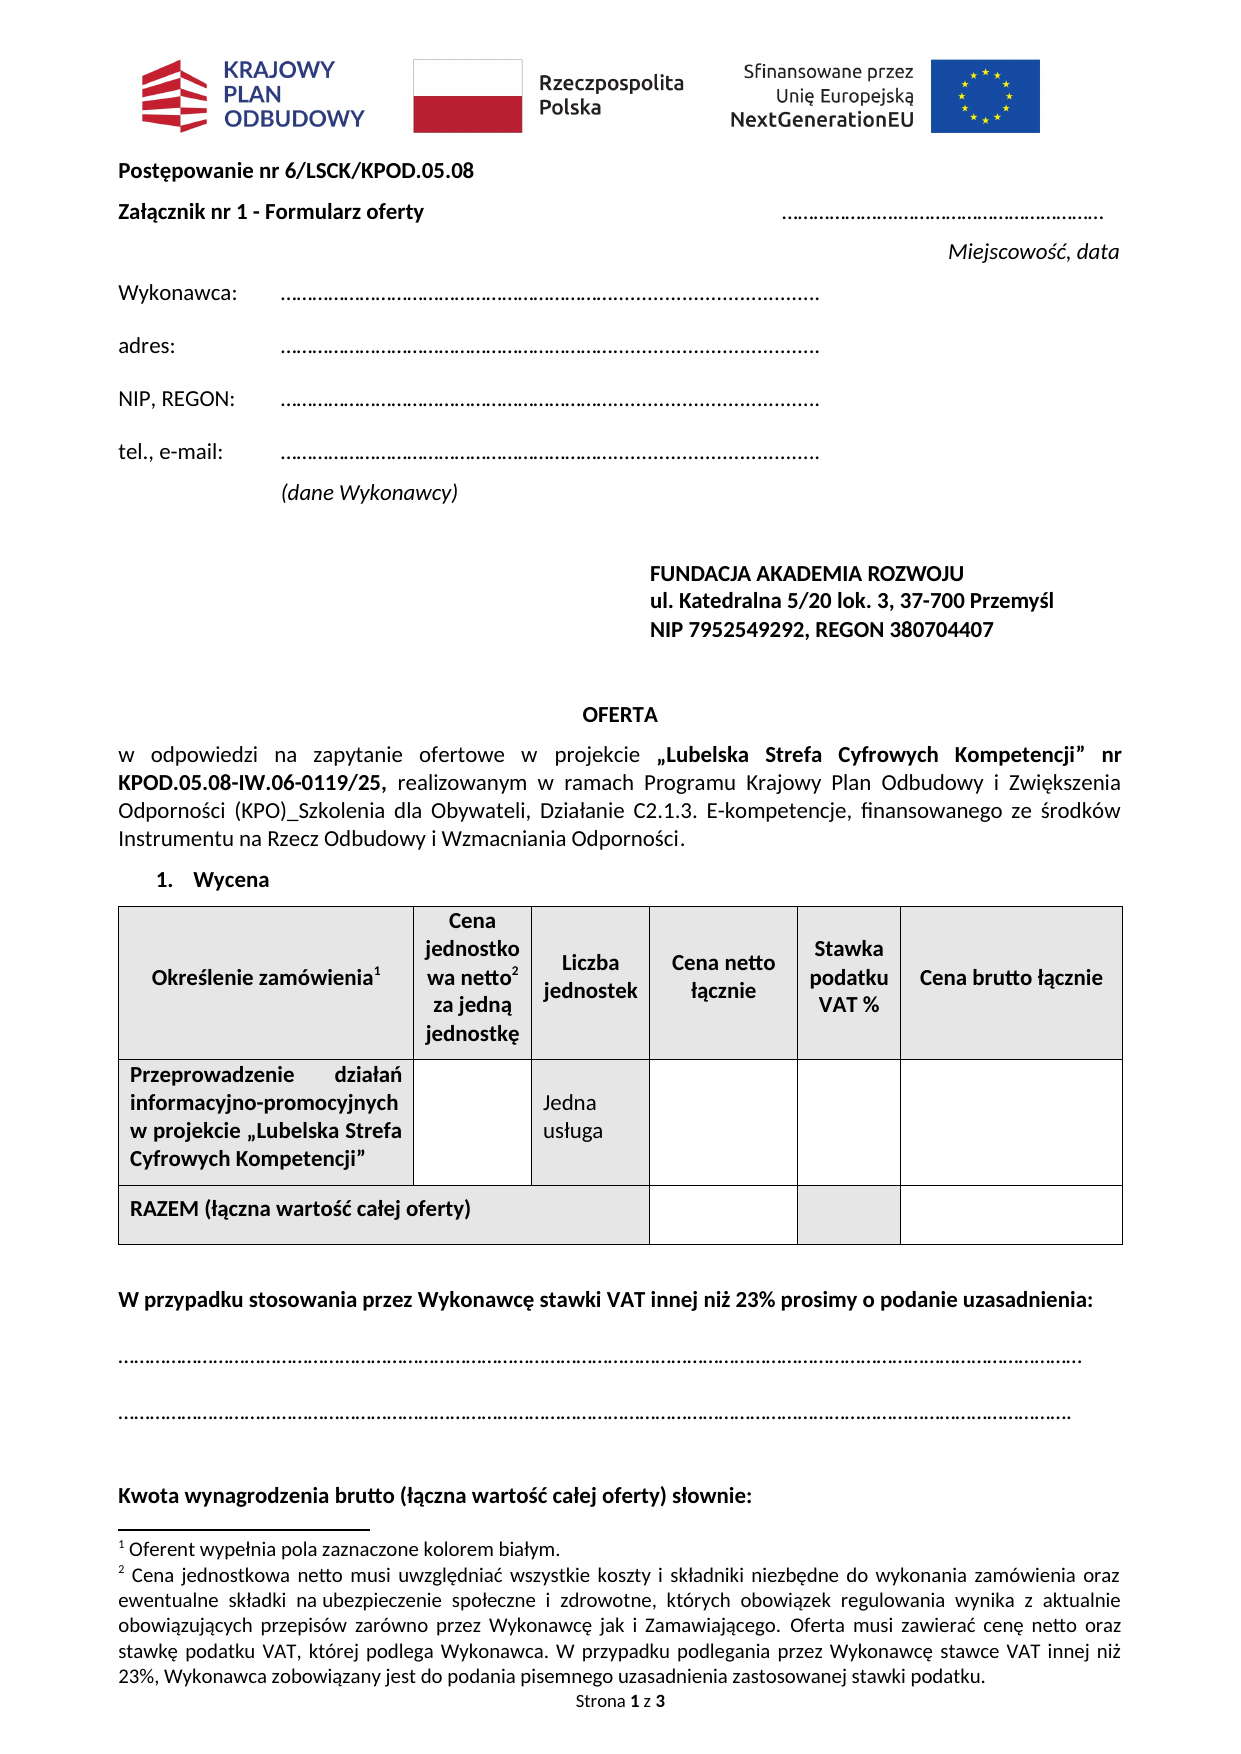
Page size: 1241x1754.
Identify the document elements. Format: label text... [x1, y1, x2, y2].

table_cell [650, 1186, 797, 1244]
text w odpowiedzi na zapytanie ofertowe w projekcie „Lubelska Strefa Cyfrowych Kompetencji” nr KPOD.05.08-IW.06-0119/25, realizowanym w ramach Programu Krajowy Plan Odbudowy i Zwiększenia Odporności (KPO)_Szkolenia dla Obywateli, Działanie C2.1.3. E-kompetencje, finansowanego ze środków Instrumentu na Rzecz Odbudowy i Wzmacniania Odporności. [118, 740, 1122, 852]
text Wykonawca: ……………………………………………………….................................... [118, 278, 1122, 306]
table_header Cena jednostkowa netto za jedną jednostkę [414, 907, 531, 1059]
table_cell [650, 1060, 797, 1185]
text (dane Wykonawcy) [118, 478, 1122, 506]
table_header Liczba jednostek [532, 907, 649, 1059]
table_header Cena brutto łącznie [901, 907, 1122, 1059]
text OFERTA [118, 700, 1122, 728]
text Postępowanie nr 6/LSCK/KPOD.05.08 [118, 156, 1122, 184]
text Załącznik nr 1 - Formularz oferty ………………….………………………………… [118, 197, 1122, 225]
text adres: ……………………………………………………….................................... [118, 331, 1122, 359]
table_cell RAZEM (łączna wartość całej oferty) [119, 1186, 649, 1244]
table_header Cena netto łącznie [650, 907, 797, 1059]
text W przypadku stosowania przez Wykonawcę stawki VAT innej niż 23% prosimy o podanie uzasadnienia: [118, 1285, 1122, 1313]
text FUNDACJA AKADEMIA ROZWOJU [650, 559, 1122, 587]
list Wycena [156, 865, 1122, 893]
text ………………………………………………………………………………………………………………………………………………………………. [118, 1397, 1122, 1426]
table_header Stawka podatku VAT % [798, 907, 900, 1059]
table_cell Jedna usługa [532, 1060, 649, 1185]
text tel., e-mail: ……………………………………………………….................................... [118, 437, 1122, 465]
text NIP, REGON: ……………………………………………………….................................... [118, 384, 1122, 412]
picture [118, 35, 1064, 157]
text Miejscowość, data [118, 237, 1122, 266]
table_cell Przeprowadzenie działań informacyjno-promocyjnych w projekcie „Lubelska Strefa Cyfrowych Kompetencji” [119, 1060, 413, 1185]
text NIP 7952549292, REGON 380704407 [650, 615, 1122, 643]
text Kwota wynagrodzenia brutto (łączna wartość całej oferty) słownie: [118, 1482, 1122, 1509]
table_cell [414, 1060, 531, 1185]
text ul. Katedralna 5/20 lok. 3, 37-700 Przemyśl [650, 587, 1122, 615]
text ………………………………………………………………………………………………………………………………………………………………… [118, 1341, 1122, 1369]
table_cell [798, 1186, 900, 1244]
table_cell [901, 1186, 1122, 1244]
table_header Określenie zamówienia [119, 907, 413, 1059]
table_cell [901, 1060, 1122, 1185]
table_cell [798, 1060, 900, 1185]
